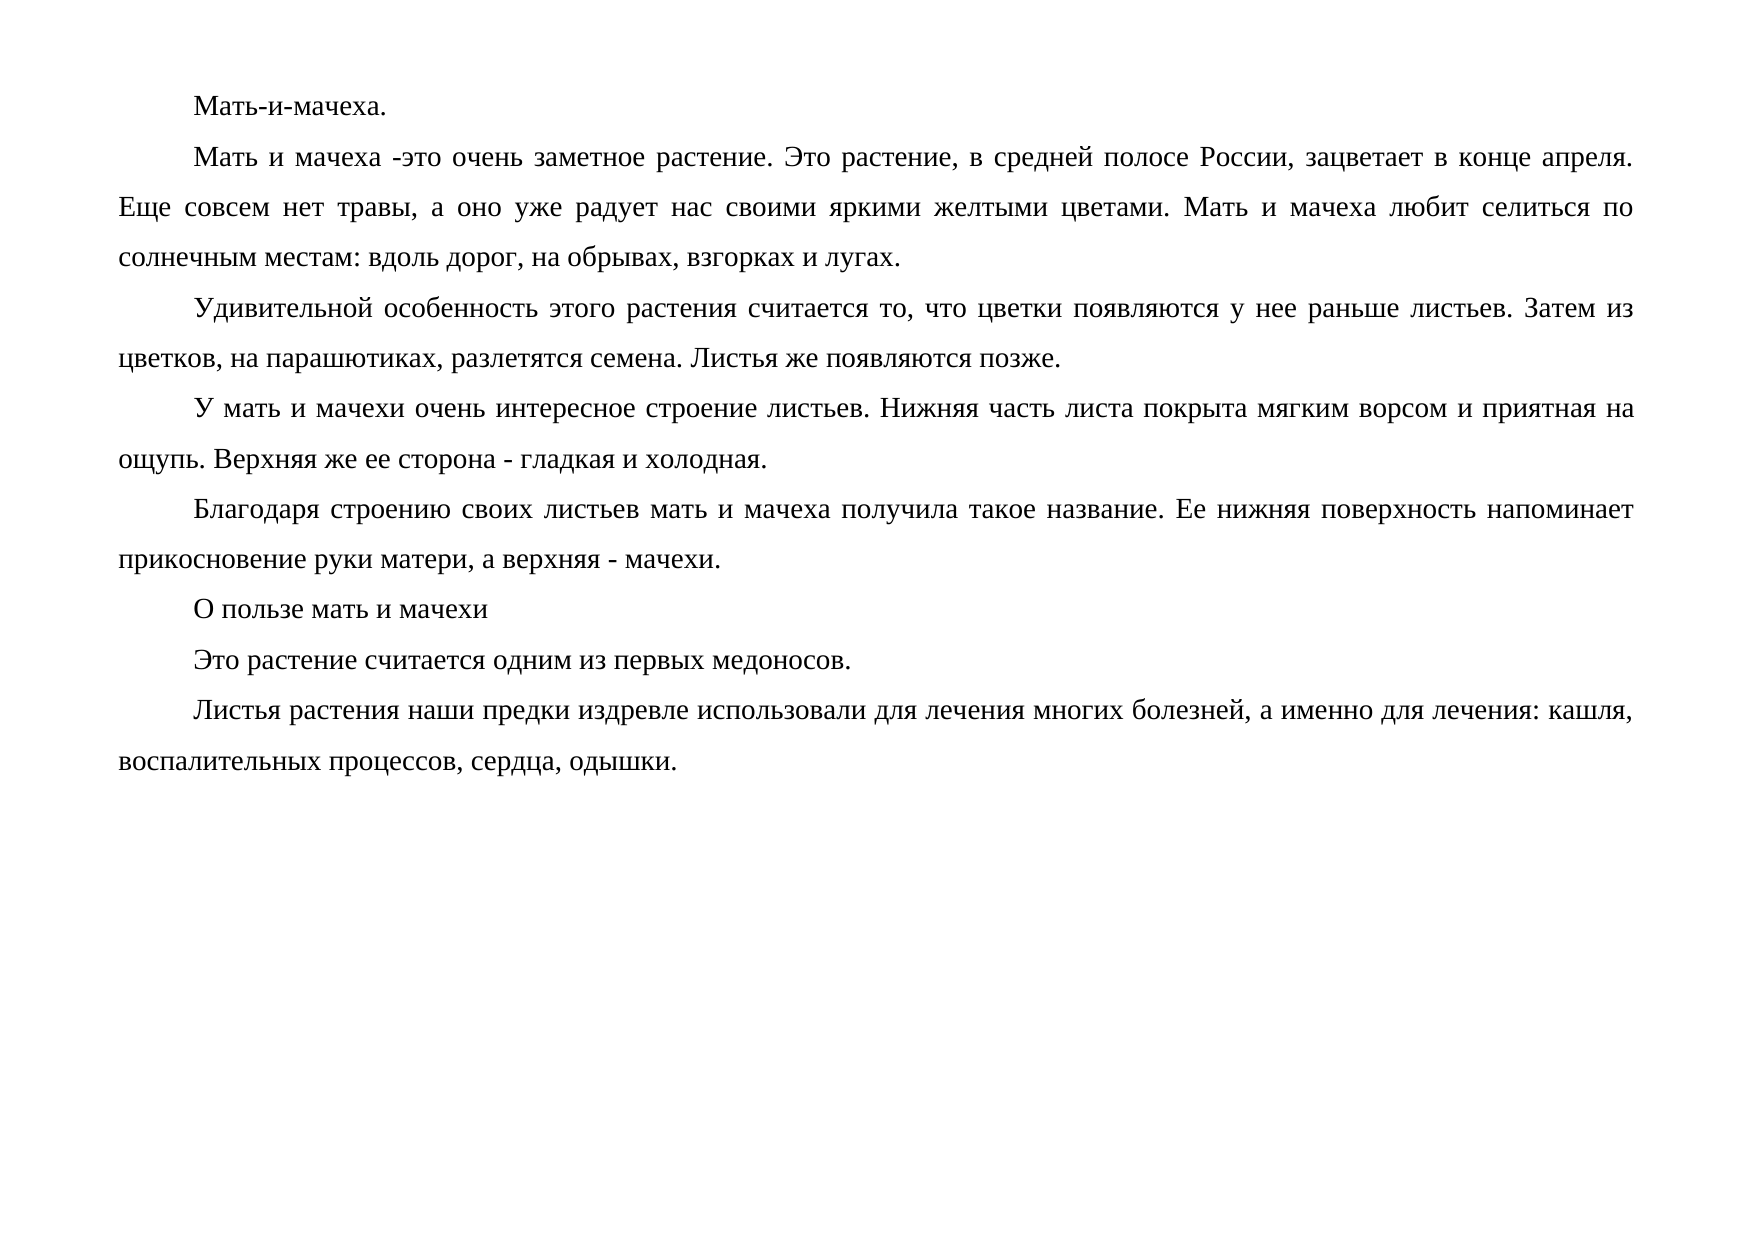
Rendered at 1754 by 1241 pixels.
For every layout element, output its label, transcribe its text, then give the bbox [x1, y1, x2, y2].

text Удивительной особенность этого растения считается то, что цветки появляются у нее раньше листьев. Затем из цветков, на парашютиках, разлетятся семена. Листья же появляются позже. [118, 290, 1636, 374]
text Благодаря строению своих листьев мать и мачеха получила такое название. Ее нижняя поверхность напоминает прикосновение руки матери, а верхняя - мачехи. [118, 491, 1636, 575]
text О пользе мать и мачехи [118, 592, 1636, 625]
text Листья растения наши предки издревле использовали для лечения многих болезней, а именно для лечения: кашля, воспалительных процессов, сердца, одышки. [118, 692, 1636, 776]
text Мать и мачеха -это очень заметное растение. Это растение, в средней полосе России, зацветает в конце апреля. Еще совсем нет травы, а оно уже радует нас своими яркими желтыми цветами. Мать и мачеха любит селиться по солнечным местам: вдоль дорог, на обрывах, взгорках и лугах. [118, 139, 1636, 273]
text У мать и мачехи очень интересное строение листьев. Нижняя часть листа покрыта мягким ворсом и приятная на ощупь. Верхняя же ее сторона - гладкая и холодная. [118, 390, 1636, 474]
text Мать-и-мачеха. [118, 88, 1636, 122]
text Это растение считается одним из первых медоносов. [118, 642, 1636, 676]
